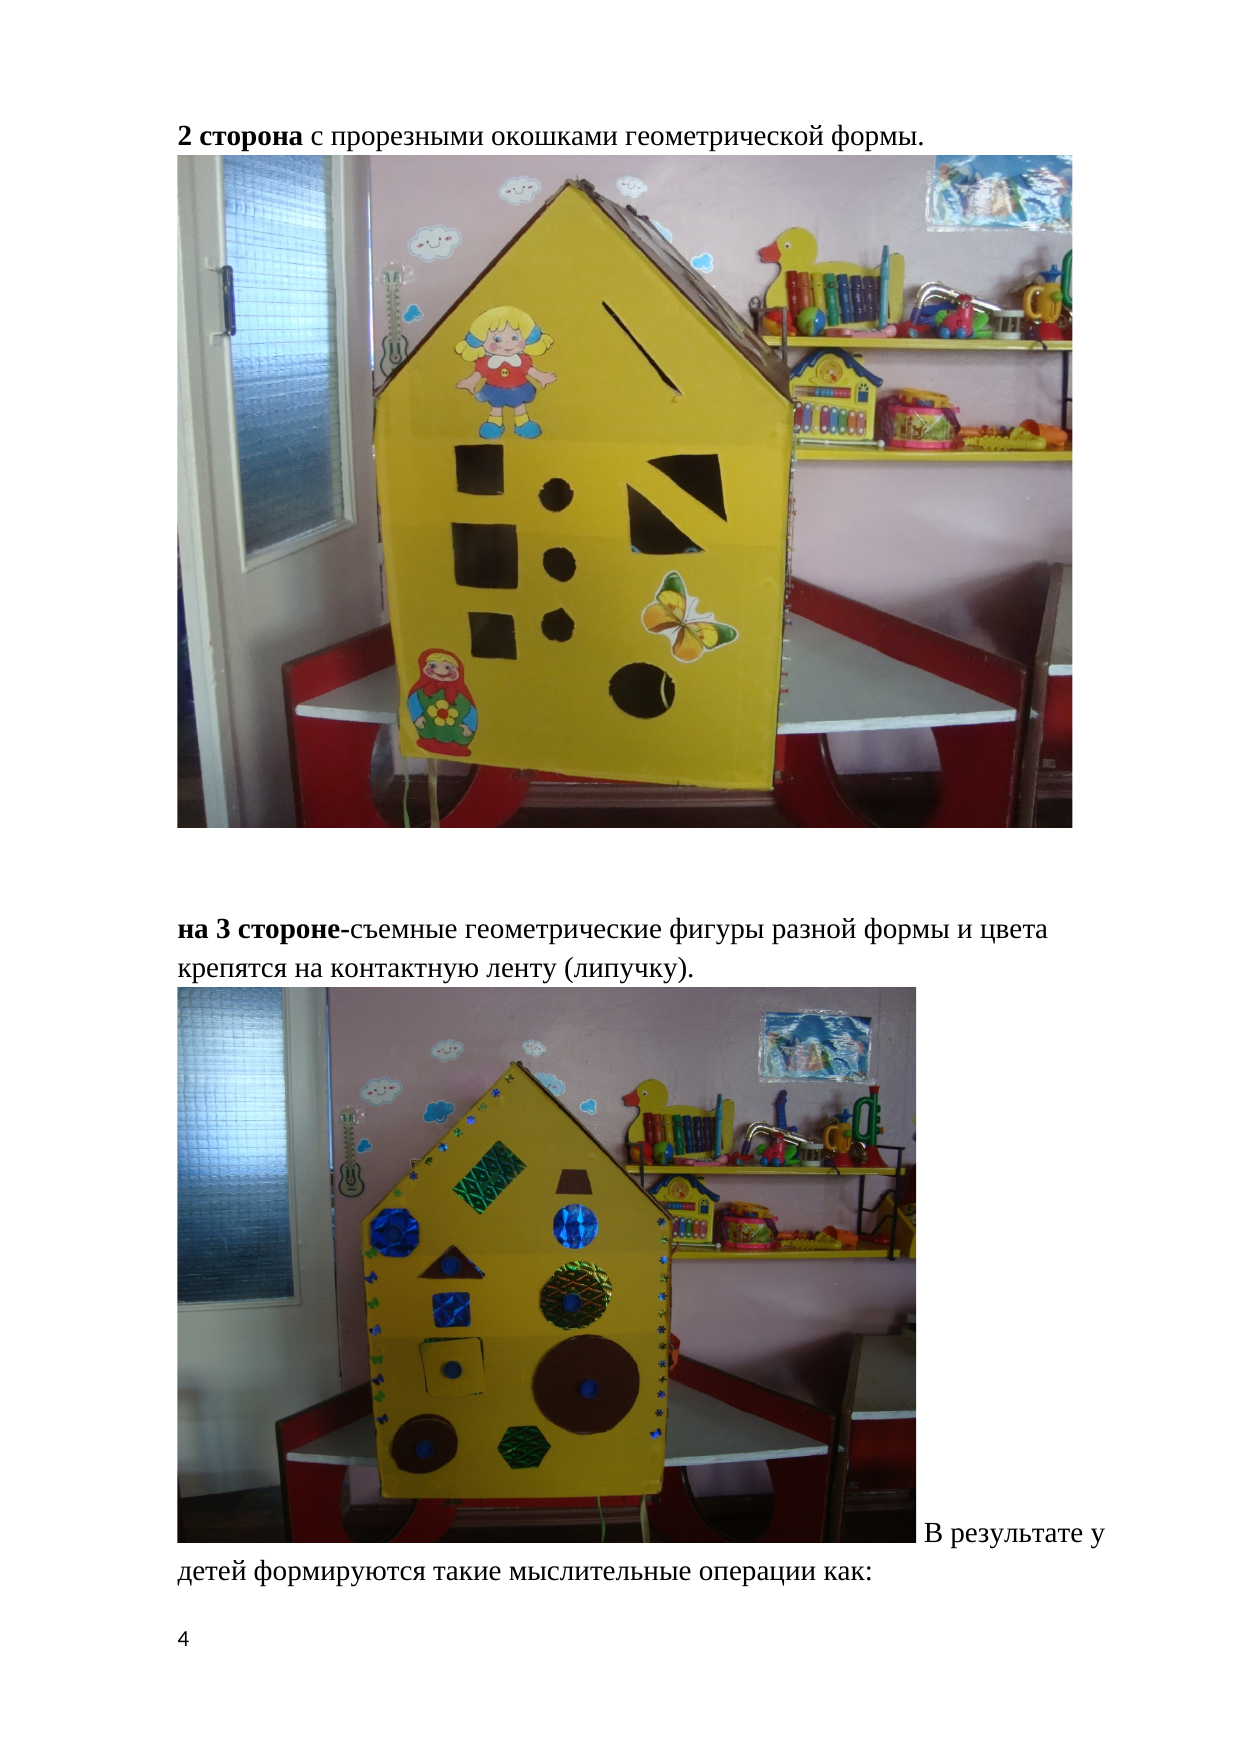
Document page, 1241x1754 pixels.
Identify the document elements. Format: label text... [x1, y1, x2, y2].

picture [177, 987, 917, 1543]
picture [177, 155, 1073, 828]
